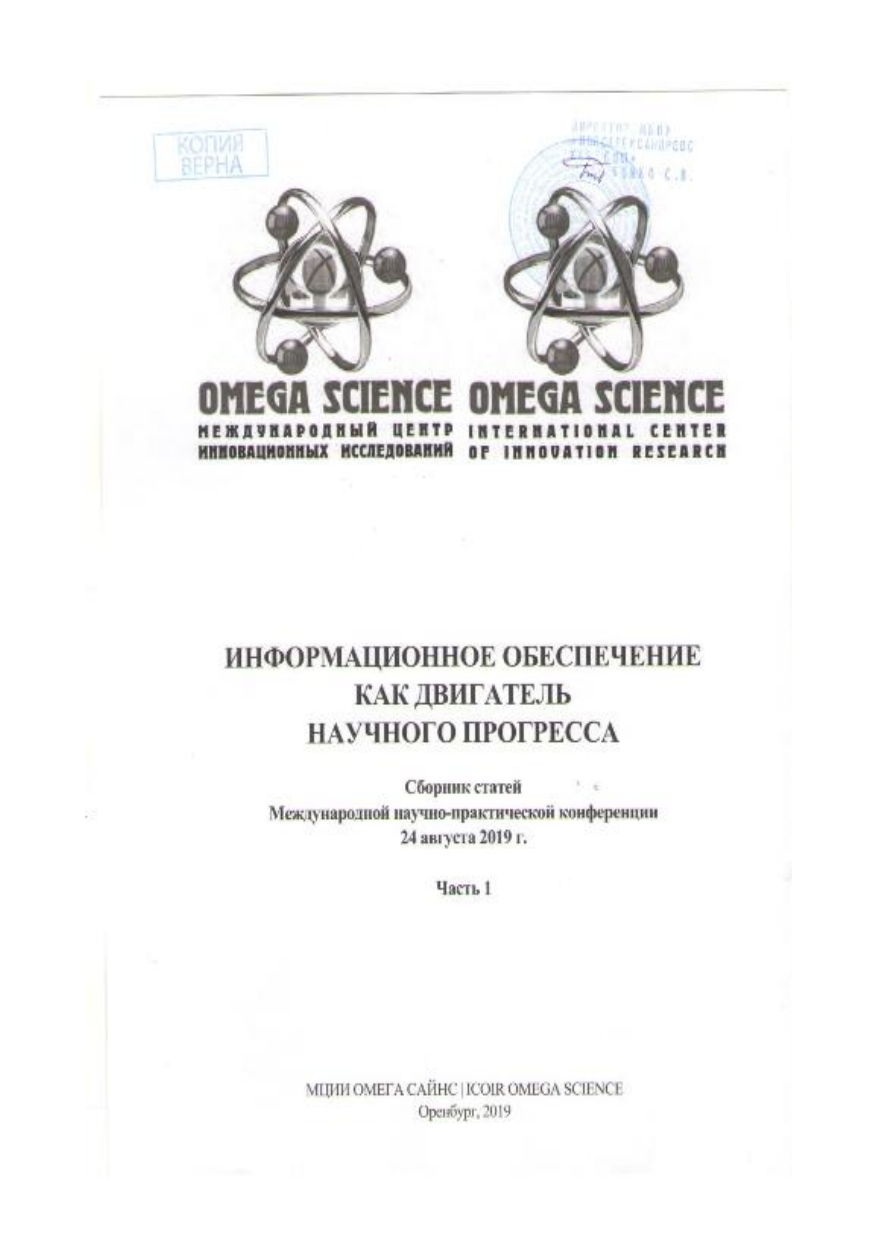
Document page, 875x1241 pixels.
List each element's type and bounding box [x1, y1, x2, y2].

picture [85, 81, 793, 1178]
